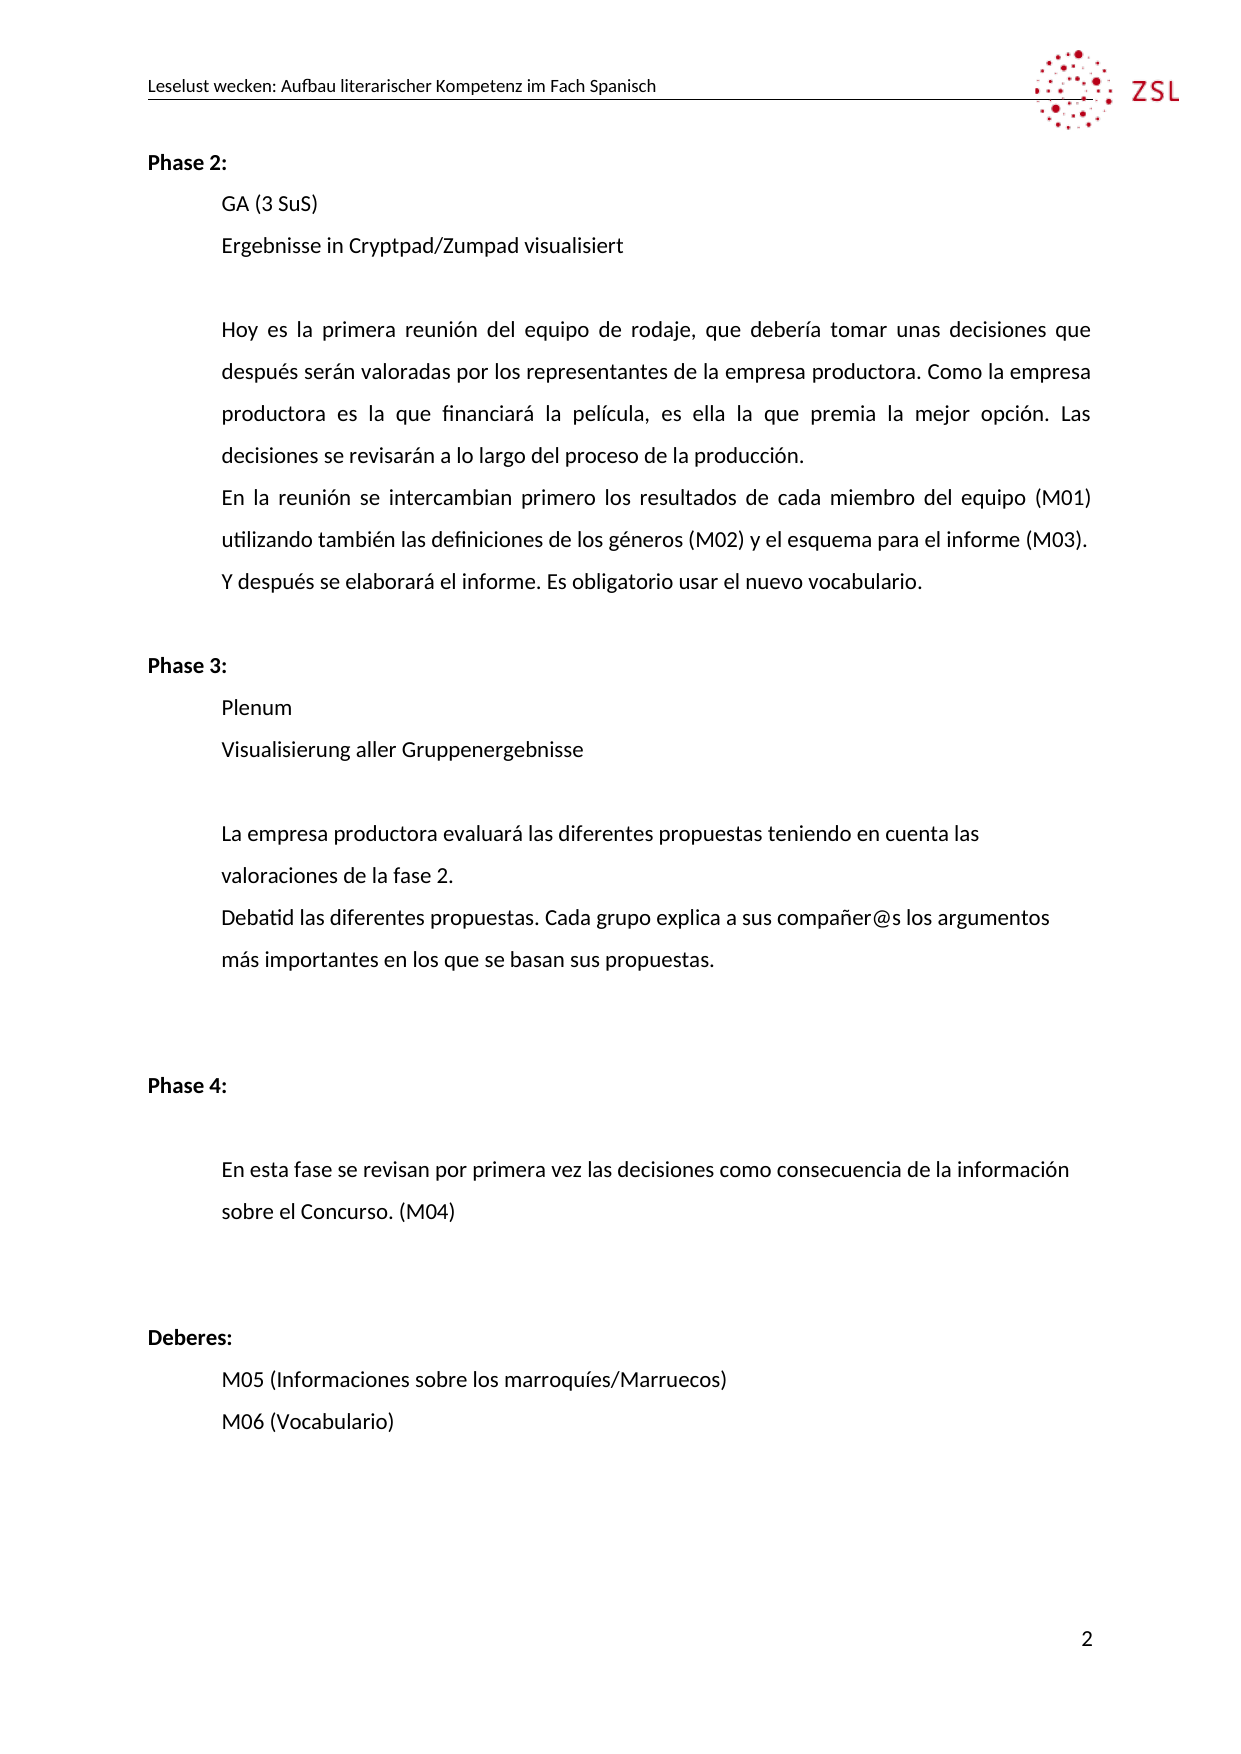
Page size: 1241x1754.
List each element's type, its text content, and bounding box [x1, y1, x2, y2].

text Plenum [148, 693, 1093, 721]
text M06 (Vocabulario) [148, 1407, 1093, 1435]
text En esta fase se revisan por primera vez las decisiones como consecuencia de la información sobre el Concurso. (M04) [221, 1155, 1093, 1225]
text GA (3 SuS) [221, 189, 1093, 218]
text Phase 4: [148, 1071, 1093, 1099]
text Phase 2: [148, 148, 1093, 176]
text Ergebnisse in Cryptpad/Zumpad visualisiert [221, 232, 1093, 259]
text Debatid las diferentes propuestas. Cada grupo explica a sus compañer@s los argumentos más importantes en los que se basan sus propuestas. [221, 903, 1093, 973]
text Y después se elaborará el informe. Es obligatorio usar el nuevo vocabulario. [221, 567, 1093, 595]
text Hoy es la primera reunión del equipo de rodaje, que debería tomar unas decisiones que después serán valoradas por los representantes de la empresa productora. Como la empresa productora es la que financiará la película, es ella la que premia la mejor opción. Las decisiones se revisarán a lo largo del proceso de la producción. [221, 316, 1093, 469]
picture [1031, 49, 1179, 130]
text Visualisierung aller Gruppenergebnisse [148, 735, 1093, 763]
text Phase 3: [148, 651, 1093, 679]
text En la reunión se intercambian primero los resultados de cada miembro del equipo (M01) utilizando también las definiciones de los géneros (M02) y el esquema para el informe (M03). [221, 483, 1093, 553]
text Deberes: [148, 1323, 1093, 1351]
text La empresa productora evaluará las diferentes propuestas teniendo en cuenta las valoraciones de la fase 2. [221, 819, 1093, 889]
text M05 (Informaciones sobre los marroquíes/Marruecos) [148, 1365, 1093, 1393]
